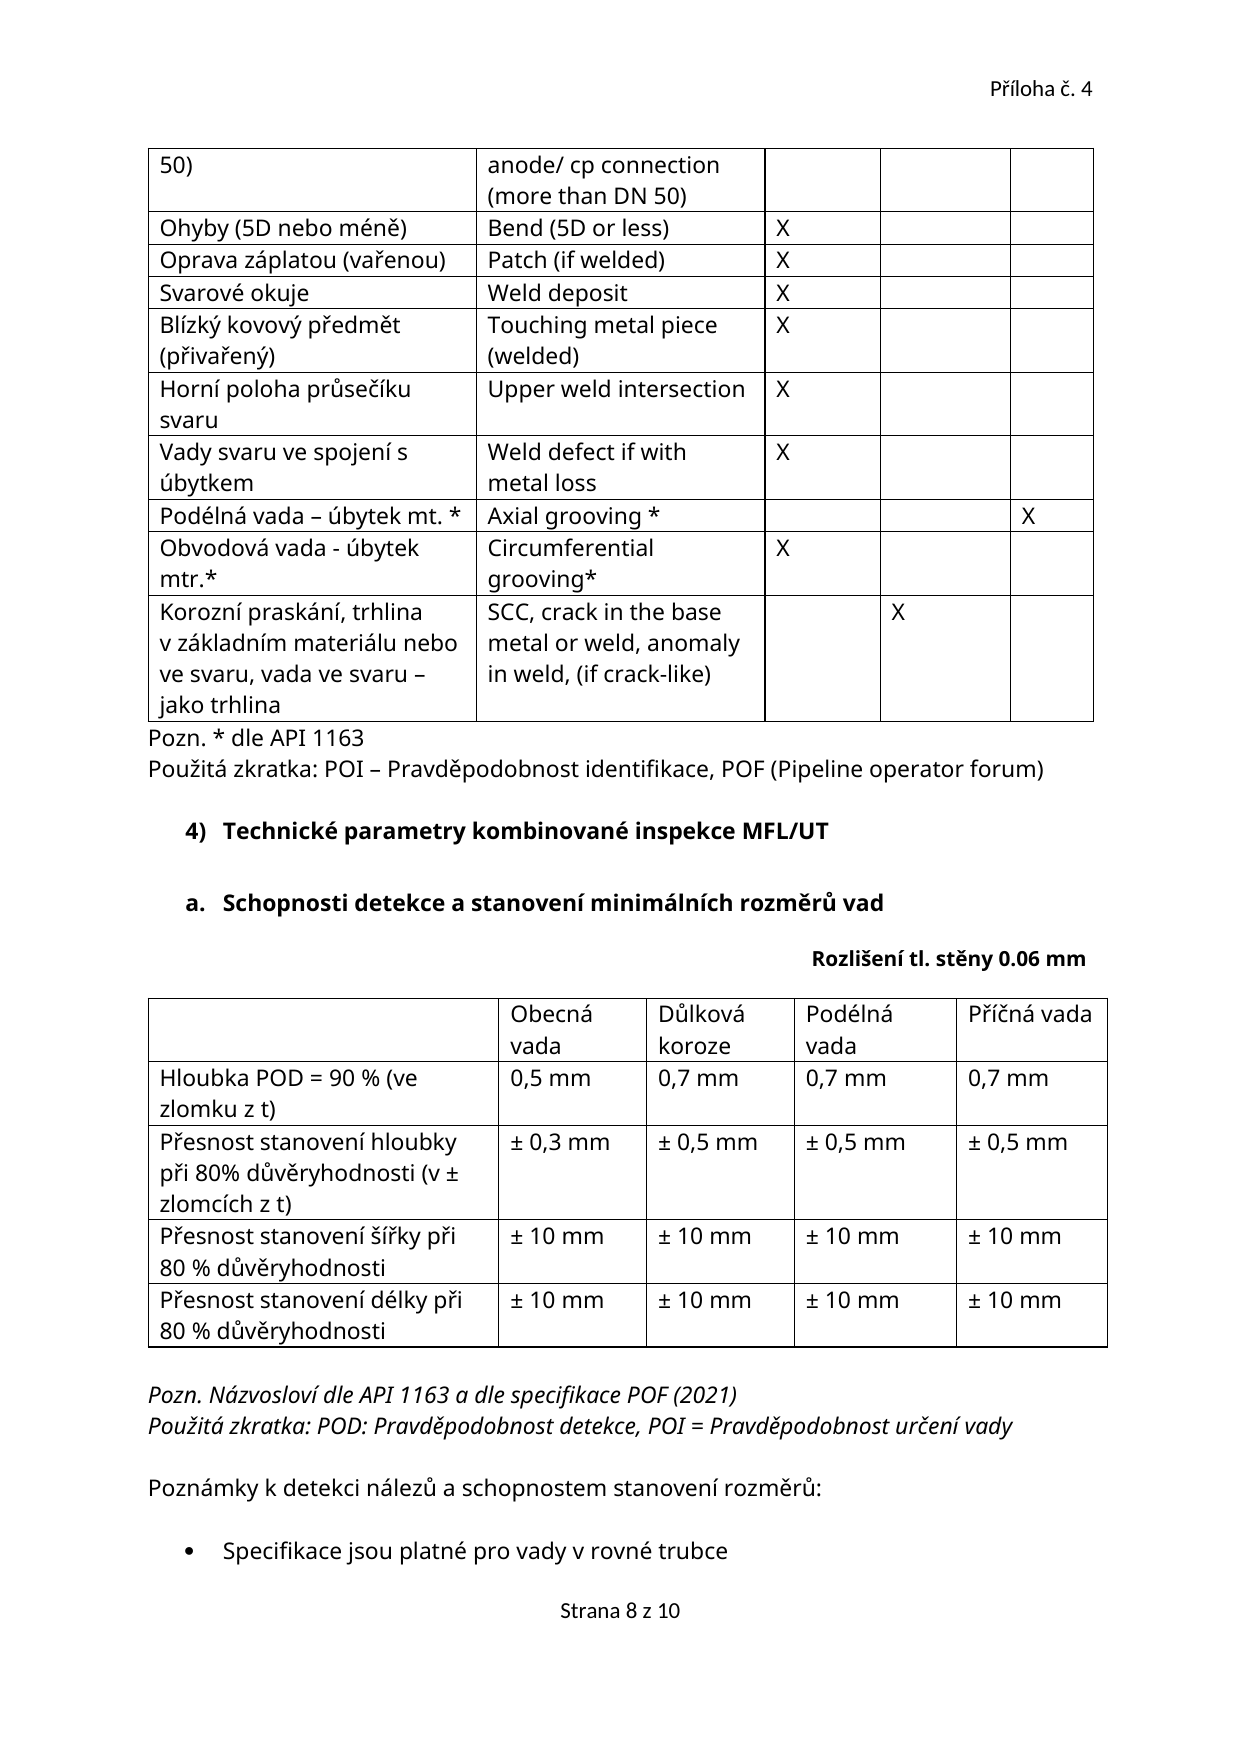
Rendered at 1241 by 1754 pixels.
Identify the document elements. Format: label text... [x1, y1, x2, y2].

table_cell Oprava záplatou (vařenou) [149, 245, 476, 276]
list Technické parametry kombinované inspekce MFL/UT [185, 815, 1093, 847]
table_cell [881, 149, 1010, 211]
table_cell Podélná vada – úbytek mt. * [149, 500, 476, 531]
table_cell [1011, 309, 1093, 372]
table_cell SCC, crack in the base metal or weld, anomaly in weld, (if crack-like) [477, 596, 764, 721]
table_cell [1011, 532, 1093, 594]
table_cell Korozní praskání, trhlina v základním materiálu nebo ve svaru, vada ve svaru – jako trhlina [149, 596, 476, 721]
table_cell ± 10 mm [499, 1220, 646, 1283]
table_header Důlková koroze [647, 999, 794, 1061]
table_cell Axial grooving * [477, 500, 764, 531]
table_cell Ohyby (5D nebo méně) [149, 212, 476, 243]
table_cell X [766, 245, 880, 276]
table_cell [881, 309, 1010, 372]
table_cell 0,7 mm [957, 1062, 1107, 1124]
table_cell [766, 500, 880, 531]
table_cell ± 10 mm [795, 1284, 956, 1346]
table_cell Blízký kovový předmět (přivařený) [149, 309, 476, 372]
table_cell [1011, 373, 1093, 435]
table_cell ± 10 mm [647, 1220, 794, 1283]
table_cell [881, 212, 1010, 243]
table_header Příčná vada [957, 999, 1107, 1061]
table_cell X [766, 212, 880, 243]
table_cell X [1011, 500, 1093, 531]
table_cell ± 0,5 mm [795, 1126, 956, 1219]
table_cell Obvodová vada - úbytek mtr.* [149, 532, 476, 594]
text Pozn. * dle API 1163 [148, 722, 1093, 753]
text Poznámky k detekci nálezů a schopnostem stanovení rozměrů: [148, 1472, 1093, 1504]
text Použitá zkratka: POD: Pravděpodobnost detekce, POI = Pravděpodobnost určení vady [148, 1410, 1093, 1441]
table_cell [881, 532, 1010, 594]
table_cell [766, 596, 880, 721]
table_cell X [766, 277, 880, 308]
table_cell ± 0,5 mm [647, 1126, 794, 1219]
table_cell Circumferential grooving* [477, 532, 764, 594]
table_cell Hloubka POD = 90 % (ve zlomku z t) [149, 1062, 498, 1124]
table_cell X [766, 532, 880, 594]
table_cell 0,7 mm [795, 1062, 956, 1124]
table_cell 0,7 mm [647, 1062, 794, 1124]
table_cell 0,5 mm [499, 1062, 646, 1124]
table_cell ± 10 mm [957, 1220, 1107, 1283]
text Pozn. Názvosloví dle API 1163 a dle specifikace POF (2021) [148, 1379, 1093, 1410]
list Schopnosti detekce a stanovení minimálních rozměrů vad [185, 887, 1093, 918]
table_cell X [766, 149, 880, 211]
table_cell X [766, 373, 880, 435]
table_cell Svarové okuje [149, 277, 476, 308]
table_cell [1011, 245, 1093, 276]
table_cell Weld deposit [477, 277, 764, 308]
text Použitá zkratka: POI – Pravděpodobnost identifikace, POF (Pipeline operator forum) [148, 753, 1093, 784]
table_cell X [881, 596, 1010, 721]
table_cell [1011, 212, 1093, 243]
table_cell Weld defect if with metal loss [477, 436, 764, 499]
table_cell Upper weld intersection [477, 373, 764, 435]
table_header Obecná vada [499, 999, 646, 1061]
table_cell Přesnost stanovení šířky při 80 % důvěryhodnosti [149, 1220, 498, 1283]
table_cell [881, 373, 1010, 435]
table_cell [881, 277, 1010, 308]
table_header [149, 999, 498, 1061]
table_cell Přesnost stanovení délky při 80 % důvěryhodnosti [149, 1284, 498, 1346]
table_cell Vady svaru ve spojení s úbytkem [149, 436, 476, 499]
table_cell [1011, 436, 1093, 499]
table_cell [477, 149, 764, 211]
table_cell Horní poloha průsečíku svaru [149, 373, 476, 435]
table_cell [1011, 149, 1093, 211]
table_cell ± 0,3 mm [499, 1126, 646, 1219]
table_cell [881, 436, 1010, 499]
table_cell ± 10 mm [499, 1284, 646, 1346]
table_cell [149, 149, 476, 211]
table_cell Touching metal piece (welded) [477, 309, 764, 372]
table_cell [881, 245, 1010, 276]
table_cell ± 10 mm [795, 1220, 956, 1283]
table_cell [1011, 277, 1093, 308]
table_cell [1011, 596, 1093, 721]
table_cell ± 10 mm [647, 1284, 794, 1346]
table_cell ± 10 mm [957, 1284, 1107, 1346]
table_cell X [766, 436, 880, 499]
table_cell Bend (5D or less) [477, 212, 764, 243]
table_cell ± 0,5 mm [957, 1126, 1107, 1219]
table_header Podélná vada [795, 999, 956, 1061]
table_cell Patch (if welded) [477, 245, 764, 276]
list Specifikace jsou platné pro vady v rovné trubce [185, 1535, 1093, 1566]
table_cell [881, 500, 1010, 531]
text Rozlišení tl. stěny 0.06 mm [738, 944, 1093, 972]
table_cell Přesnost stanovení hloubky při 80% důvěryhodnosti (v ± zlomcích z t) [149, 1126, 498, 1219]
table_cell X [766, 309, 880, 372]
